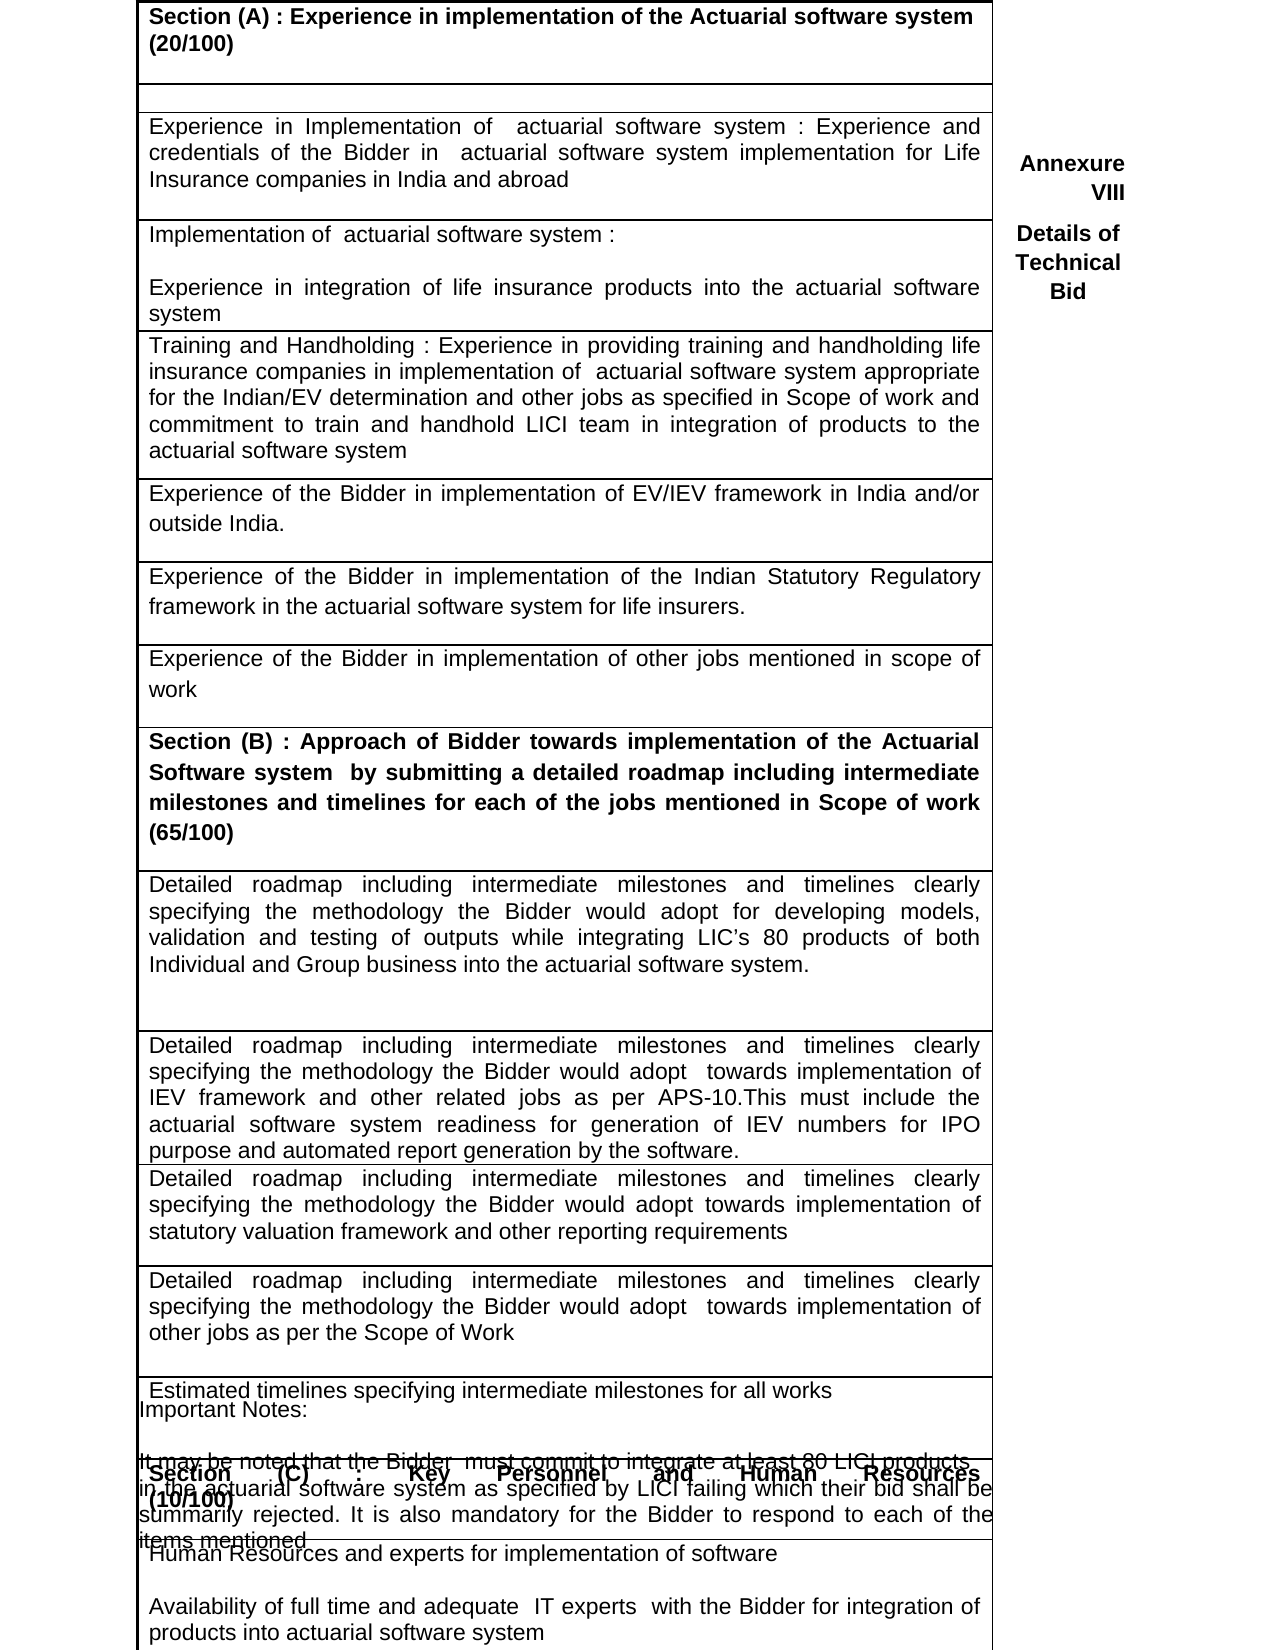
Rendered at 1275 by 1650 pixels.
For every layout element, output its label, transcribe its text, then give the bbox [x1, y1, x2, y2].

table_cell Detailed roadmap including intermediate milestones and timelines clearly specifying the methodology the Bidder would adopt towards implementation of IEV framework and other related jobs as per APS-10.This must include the actuarial software system readiness for generation of IEV numbers for IPO purpose and automated report generation by the software. [139, 1032, 992, 1163]
table_cell Experience in Implementation of actuarial software system : Experience and credentials of the Bidder in actuarial software system implementation for Life Insurance companies in India and abroad [139, 113, 992, 219]
text Details of Technical Bid [993, 220, 1125, 305]
table_cell Detailed roadmap including intermediate milestones and timelines clearly specifying the methodology the Bidder would adopt for developing models, validation and testing of outputs while integrating LIC’s 80 products of both Individual and Group business into the actuarial software system. [139, 872, 992, 1030]
table_cell Implementation of actuarial software system : Experience in integration of life insurance products into the actuarial software system [139, 221, 992, 330]
table_cell Experience of the Bidder in implementation of the Indian Statutory Regulatory framework in the actuarial software system for life insurers. [139, 563, 992, 644]
table_cell Estimated timelines specifying intermediate milestones for all works [139, 1378, 992, 1458]
table_cell Section (B) : Approach of Bidder towards implementation of the Actuarial Software system by submitting a detailed roadmap including intermediate milestones and timelines for each of the jobs mentioned in Scope of work (65/100) [139, 728, 992, 870]
table_cell Detailed roadmap including intermediate milestones and timelines clearly specifying the methodology the Bidder would adopt towards implementation of other jobs as per the Scope of Work [139, 1267, 992, 1376]
text Annexure VIII [993, 150, 1125, 205]
table_cell [139, 85, 992, 111]
table_cell Detailed roadmap including intermediate milestones and timelines clearly specifying the methodology the Bidder would adopt towards implementation of statutory valuation framework and other reporting requirements [139, 1165, 992, 1265]
table_header Section (A) : Experience in implementation of the Actuarial software system (20/100) [139, 3, 992, 83]
table_cell Experience of the Bidder in implementation of other jobs mentioned in scope of work [139, 646, 992, 727]
table_cell Experience of the Bidder in implementation of EV/IEV framework in India and/or outside India. [139, 480, 992, 561]
table_cell Human Resources and experts for implementation of software Availability of full time and adequate IT experts with the Bidder for integration of products into actuarial software system [139, 1540, 992, 1650]
table_cell Section (C) : Key Personnel and Human Resources (10/100) [139, 1460, 992, 1539]
table_cell Training and Handholding : Experience in providing training and handholding life insurance companies in implementation of actuarial software system appropriate for the Indian/EV determination and other jobs as specified in Scope of work and commitment to train and handhold LICI team in integration of products to the actuarial software system [139, 332, 992, 478]
